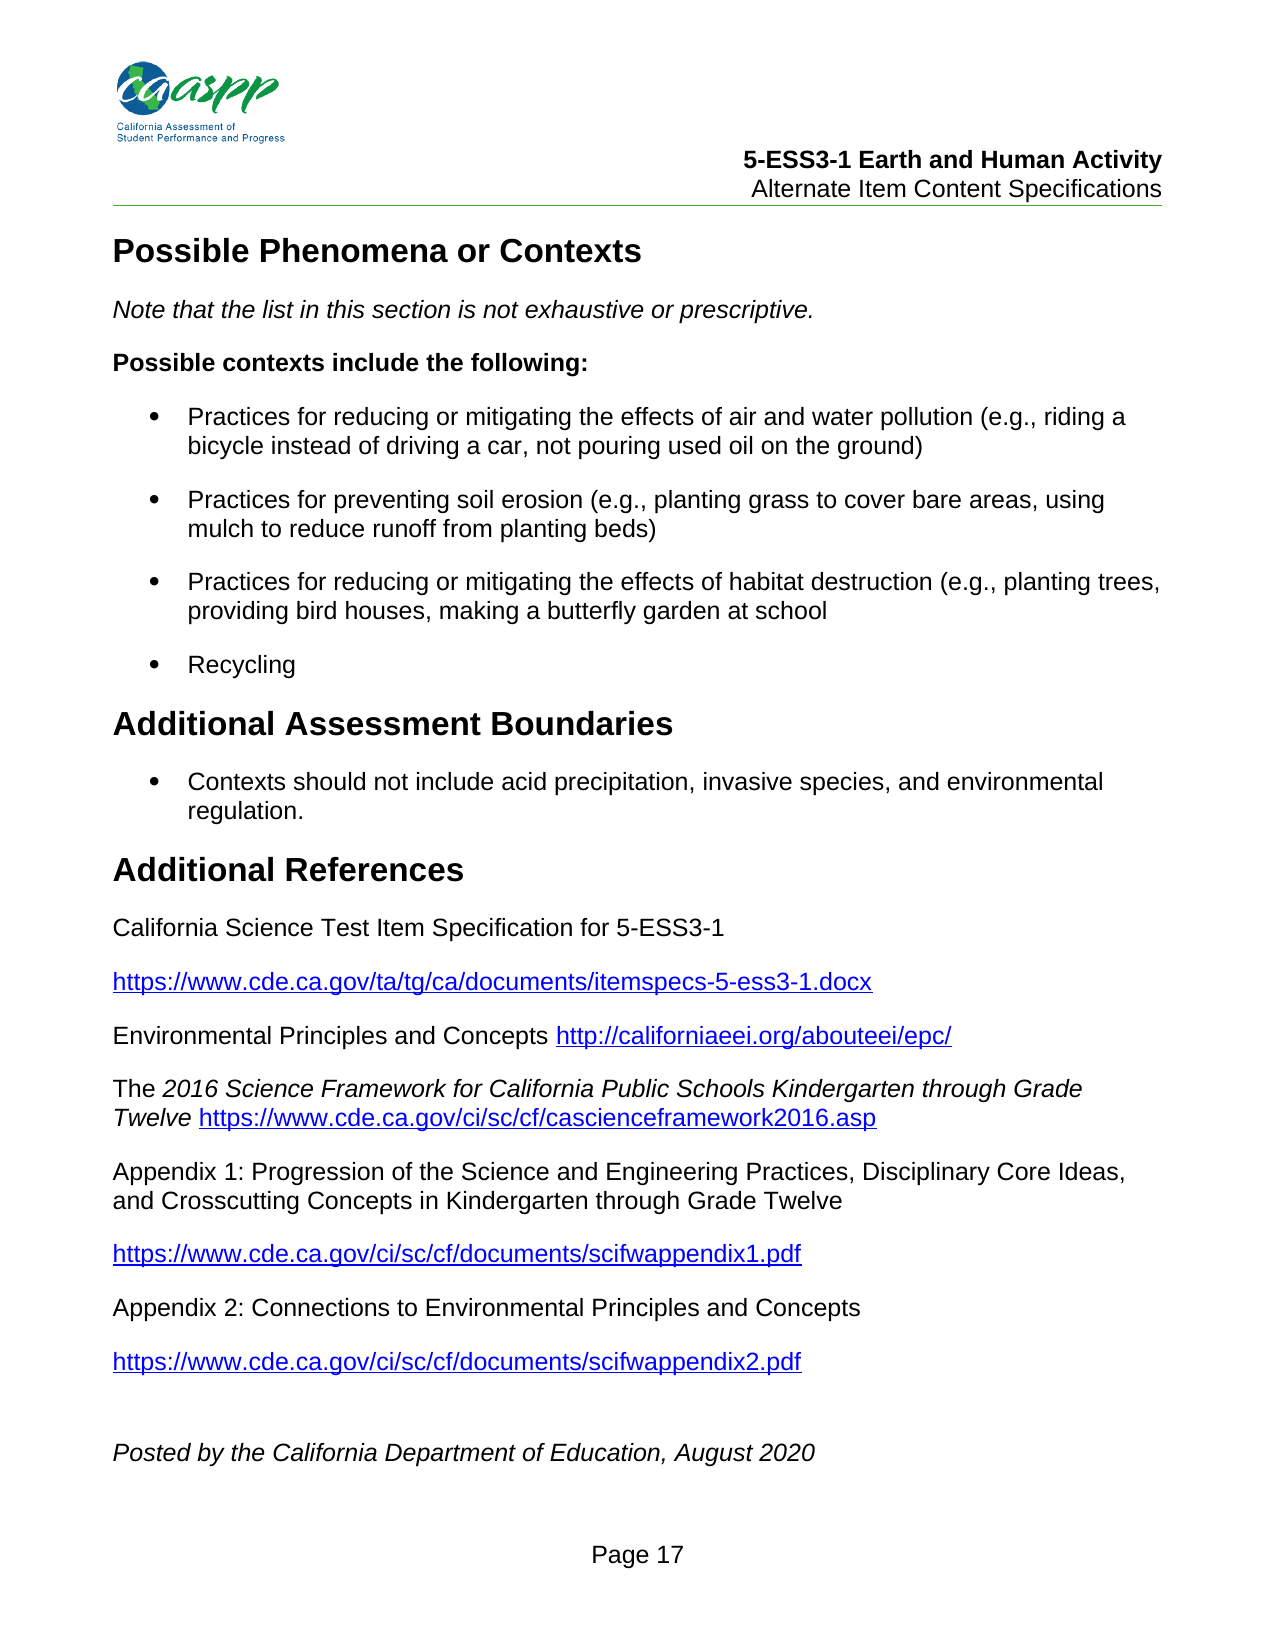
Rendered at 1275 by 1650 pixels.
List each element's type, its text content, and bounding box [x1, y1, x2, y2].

text https://www.cde.ca.gov/ci/sc/cf/documents/scifwappendix1.pdf [112, 1239, 1162, 1268]
list Recycling [150, 650, 1162, 679]
picture [112, 60, 287, 146]
text Appendix 1: Progression of the Science and Engineering Practices, Disciplinary Core Ideas, and Crosscutting Concepts in Kindergarten through Grade Twelve [112, 1157, 1162, 1214]
text California Science Test Item Specification for 5-ESS3-1 [112, 913, 1162, 942]
text https://www.cde.ca.gov/ci/sc/cf/documents/scifwappendix2.pdf [112, 1347, 1162, 1376]
text Possible contexts include the following: [112, 348, 1162, 377]
text Appendix 2: Connections to Environmental Principles and Concepts [112, 1293, 1162, 1322]
text Environmental Principles and Concepts http://californiaeei.org/abouteei/epc/ [112, 1021, 1162, 1049]
subtitle Additional Assessment Boundaries [112, 704, 1162, 742]
text Posted by the California Department of Education, August 2020 [112, 1438, 1162, 1467]
text https://www.cde.ca.gov/ta/tg/ca/documents/itemspecs-5-ess3-1.docx [112, 967, 1162, 996]
subtitle Additional References [112, 850, 1162, 888]
text The 2016 Science Framework for California Public Schools Kindergarten through Grade Twelve https://www.cde.ca.gov/ci/sc/cf/cascienceframework2016.asp [112, 1074, 1162, 1132]
text Note that the list in this section is not exhaustive or prescriptive. [112, 294, 1162, 323]
subtitle Possible Phenomena or Contexts [112, 231, 1162, 269]
list Practices for preventing soil erosion (e.g., planting grass to cover bare areas, using mulch to reduce runoff from planting beds) [150, 485, 1162, 542]
list Practices for reducing or mitigating the effects of air and water pollution (e.g., riding a bicycle instead of driving a car, not pouring used oil on the ground) [150, 402, 1162, 460]
list Practices for reducing or mitigating the effects of habitat destruction (e.g., planting trees, providing bird houses, making a butterfly garden at school [150, 567, 1162, 625]
text Contexts should not include acid precipitation, invasive species, and environmental regulation. [150, 767, 1162, 825]
